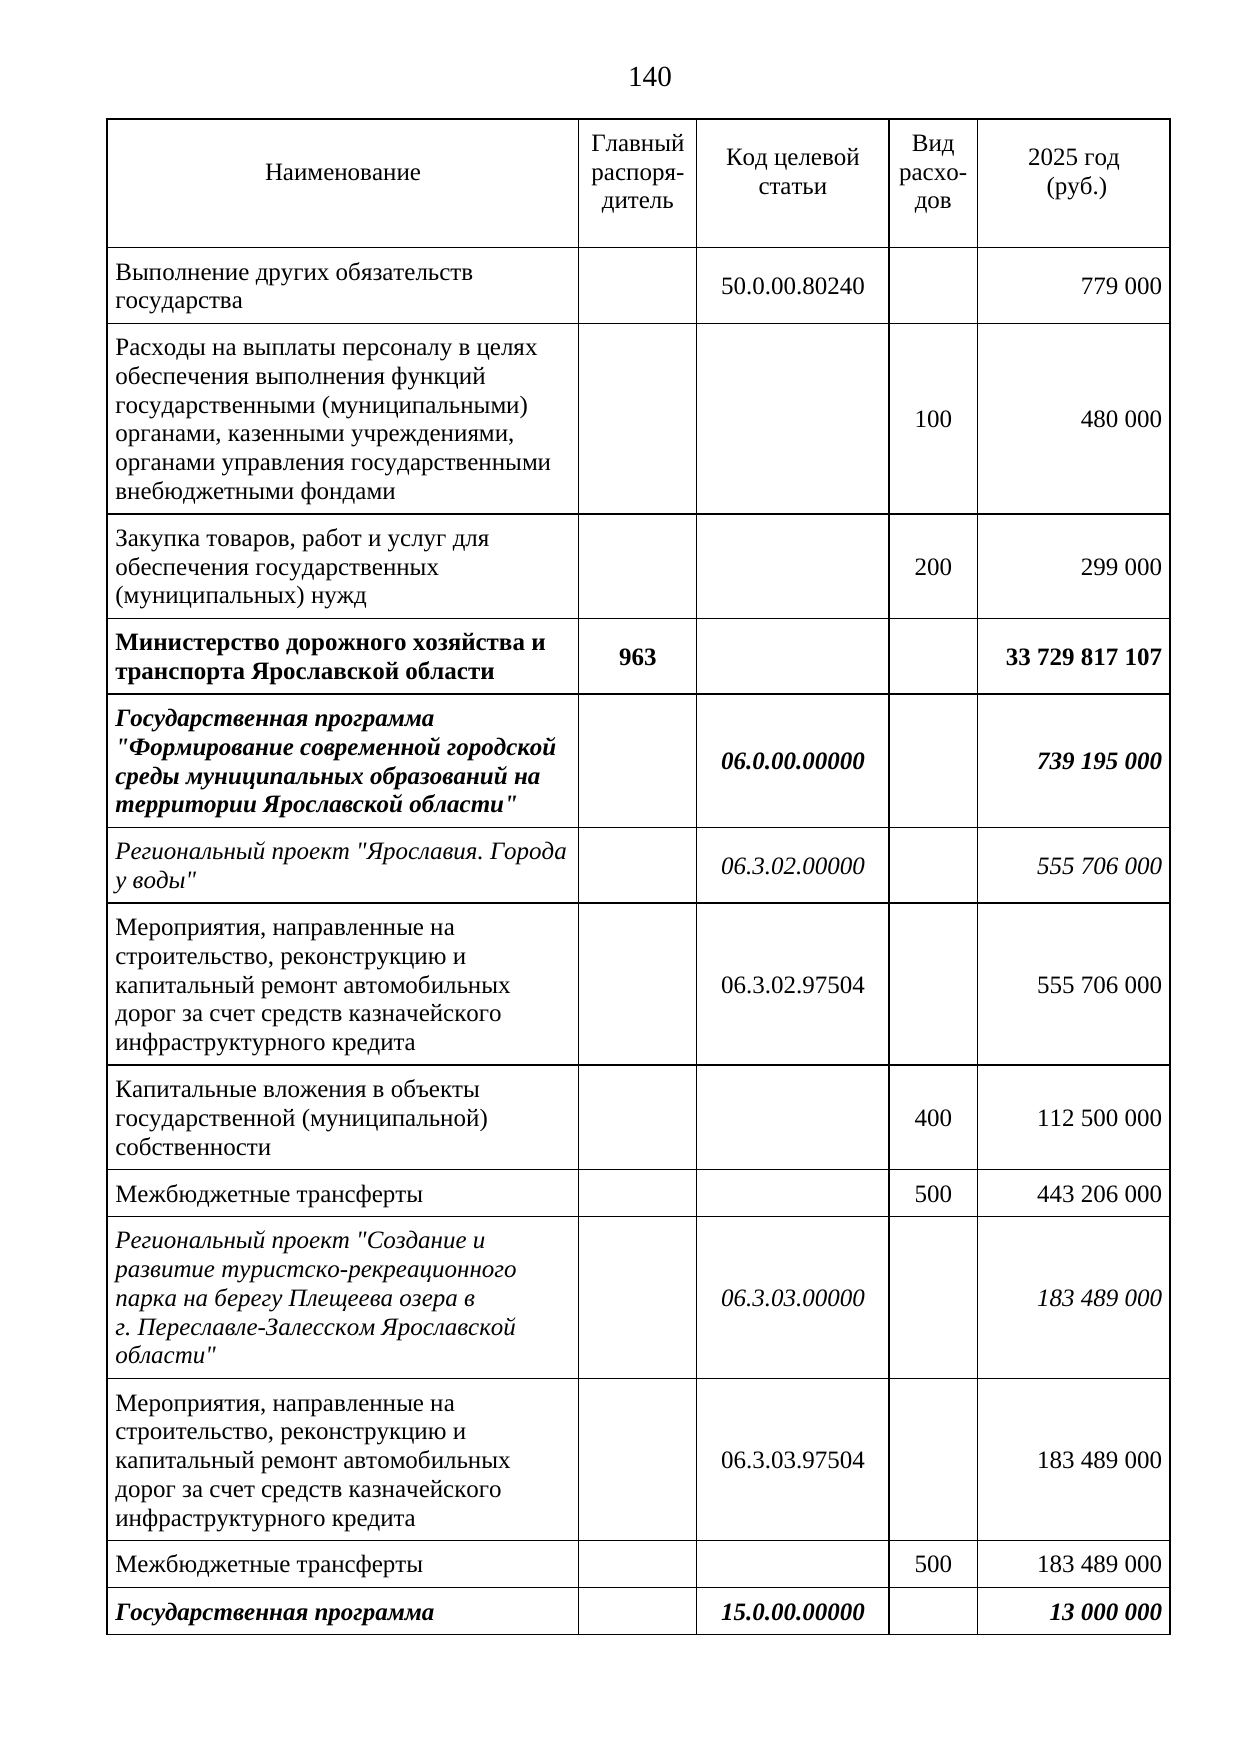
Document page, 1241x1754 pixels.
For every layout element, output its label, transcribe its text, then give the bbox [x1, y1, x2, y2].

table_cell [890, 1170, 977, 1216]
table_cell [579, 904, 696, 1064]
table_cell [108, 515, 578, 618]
table_header Наименование [108, 120, 578, 247]
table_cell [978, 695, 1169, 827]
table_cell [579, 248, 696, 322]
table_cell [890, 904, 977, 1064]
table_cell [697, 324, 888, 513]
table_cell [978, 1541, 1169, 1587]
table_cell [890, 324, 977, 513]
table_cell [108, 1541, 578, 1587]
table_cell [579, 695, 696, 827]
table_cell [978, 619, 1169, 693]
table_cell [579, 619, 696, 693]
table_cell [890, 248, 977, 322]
table_header 2025 год (руб.) [978, 120, 1169, 247]
table_header Вид расхо-дов [890, 120, 977, 247]
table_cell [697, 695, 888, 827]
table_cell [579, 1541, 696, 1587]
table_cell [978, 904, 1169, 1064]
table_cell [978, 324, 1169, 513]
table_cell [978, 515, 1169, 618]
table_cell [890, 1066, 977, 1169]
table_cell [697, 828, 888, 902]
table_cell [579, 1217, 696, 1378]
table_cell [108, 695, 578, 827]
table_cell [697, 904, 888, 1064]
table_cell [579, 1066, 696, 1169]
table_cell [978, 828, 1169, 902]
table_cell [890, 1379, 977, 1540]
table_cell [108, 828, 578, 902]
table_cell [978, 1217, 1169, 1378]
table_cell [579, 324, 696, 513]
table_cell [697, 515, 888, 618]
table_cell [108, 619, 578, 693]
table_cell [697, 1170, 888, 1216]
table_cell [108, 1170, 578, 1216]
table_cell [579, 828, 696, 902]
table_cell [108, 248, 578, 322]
table_header Код целевой статьи [697, 120, 888, 247]
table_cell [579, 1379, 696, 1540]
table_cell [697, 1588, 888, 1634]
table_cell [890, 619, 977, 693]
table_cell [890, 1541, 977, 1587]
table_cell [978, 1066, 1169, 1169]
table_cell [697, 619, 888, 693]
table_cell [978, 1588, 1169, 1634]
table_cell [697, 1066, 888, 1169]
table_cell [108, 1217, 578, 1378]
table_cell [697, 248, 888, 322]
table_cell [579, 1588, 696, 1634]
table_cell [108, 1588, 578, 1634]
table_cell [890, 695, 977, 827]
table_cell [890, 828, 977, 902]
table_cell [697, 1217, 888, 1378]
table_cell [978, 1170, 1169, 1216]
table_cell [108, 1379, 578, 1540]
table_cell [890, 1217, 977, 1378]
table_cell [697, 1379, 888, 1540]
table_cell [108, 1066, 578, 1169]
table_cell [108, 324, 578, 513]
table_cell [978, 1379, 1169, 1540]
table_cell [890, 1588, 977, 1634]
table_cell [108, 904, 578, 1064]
table_header Главный распоря-дитель [579, 120, 696, 247]
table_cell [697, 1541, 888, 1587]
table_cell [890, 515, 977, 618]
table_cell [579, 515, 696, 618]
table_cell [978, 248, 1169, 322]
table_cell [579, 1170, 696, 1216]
